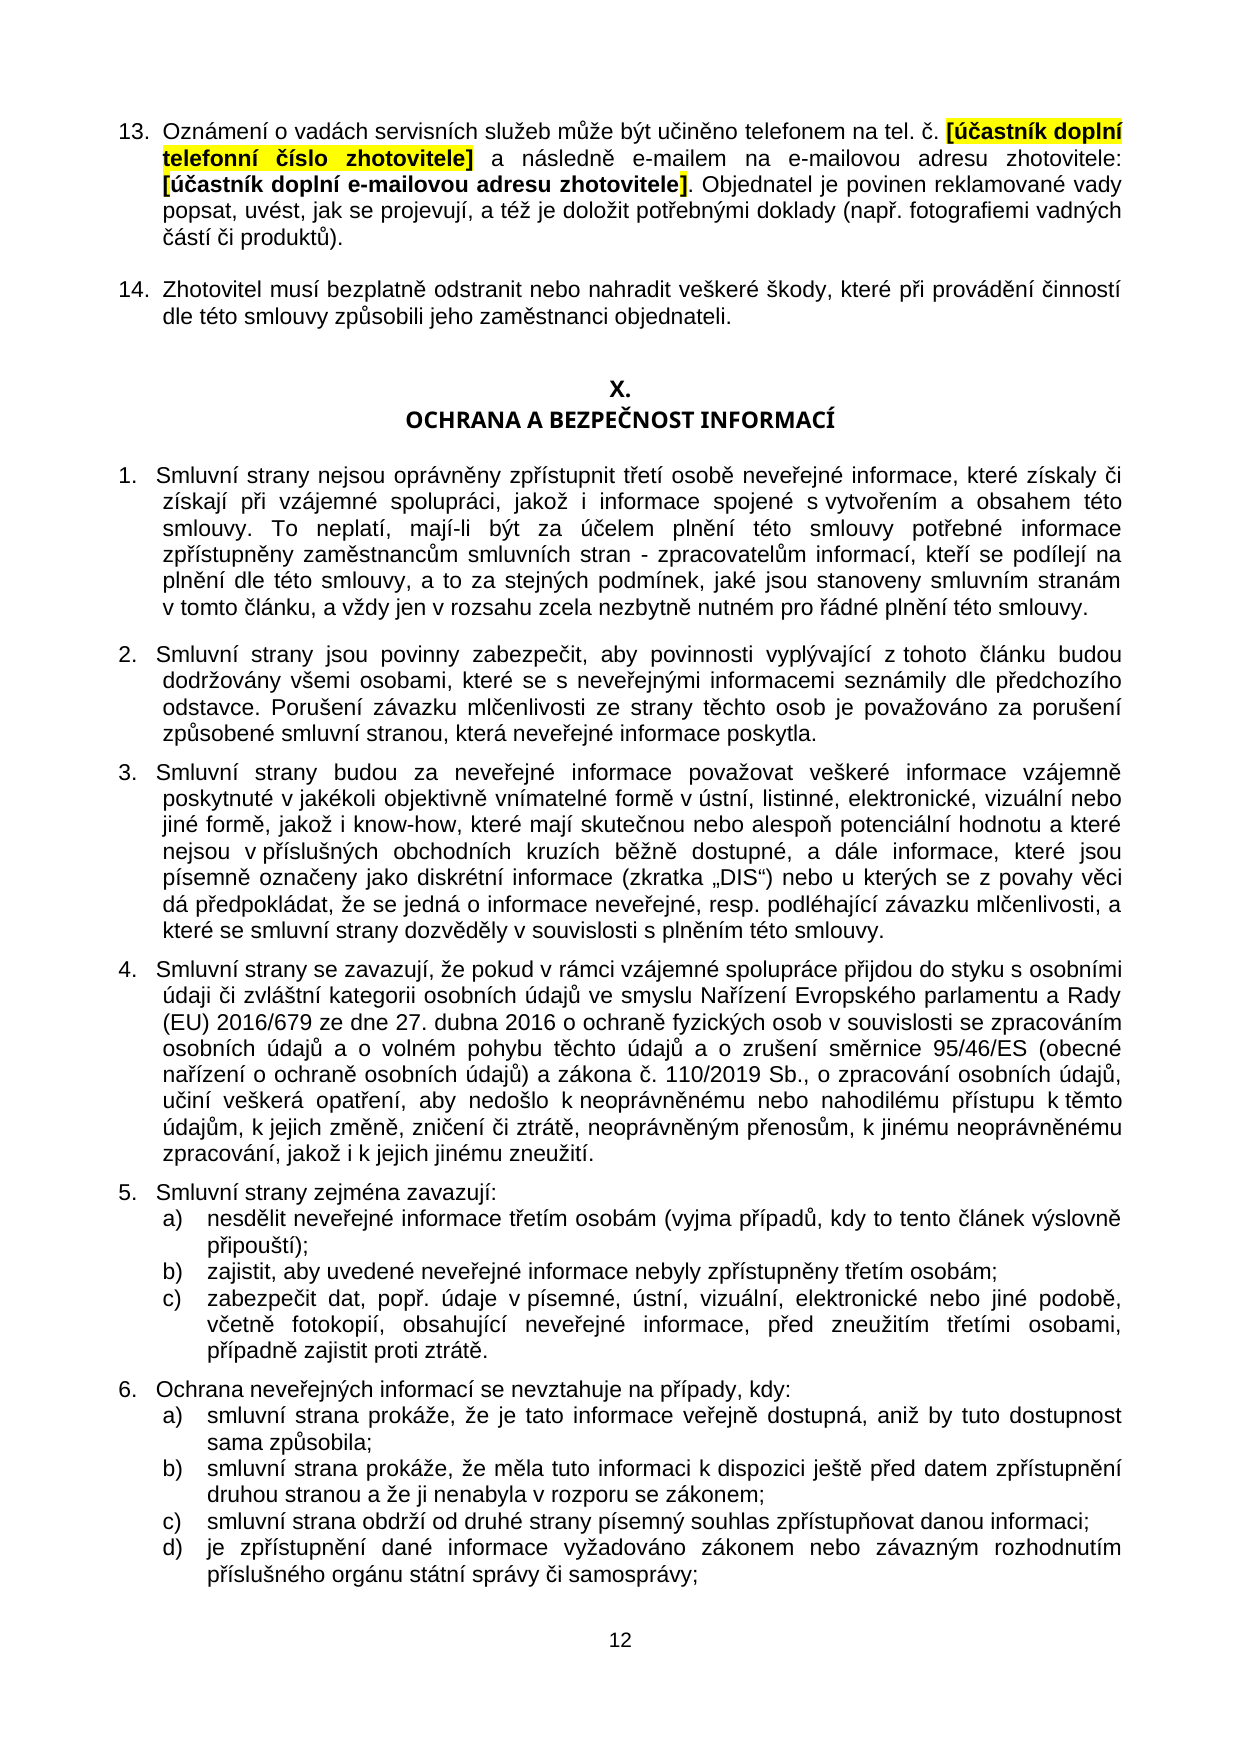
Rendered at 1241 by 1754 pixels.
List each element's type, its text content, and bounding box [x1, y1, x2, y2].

list Smluvní strany nejsou oprávněny zpřístupnit třetí osobě neveřejné informace, které získaly či získají při vzájemné spolupráci, jakož i informace spojené s vytvořením a obsahem této smlouvy. To neplatí, mají-li být za účelem plnění této smlouvy potřebné informace zpřístupněny zaměstnancům smluvních stran - zpracovatelům informací, kteří se podílejí na plnění dle této smlouvy, a to za stejných podmínek, jaké jsou stanoveny smluvním stranám v tomto článku, a vždy jen v rozsahu zcela nezbytně nutném pro řádné plnění této smlouvy. [118, 462, 1122, 620]
list nesdělit neveřejné informace třetím osobám (vyjma případů, kdy to tento článek výslovně připouští); [162, 1205, 1122, 1258]
list smluvní strana obdrží od druhé strany písemný souhlas zpřístupňovat danou informaci; [162, 1508, 1122, 1534]
list Oznámení o vadách servisních služeb může být učiněno telefonem na tel. č. [účastník doplní telefonní číslo zhotovitele] a následně e-mailem na e-mailovou adresu zhotovitele: [účastník doplní e-mailovou adresu zhotovitele]. Objednatel je povinen reklamované vady popsat, uvést, jak se projevují, a též je doložit potřebnými doklady (např. fotografiemi vadných částí či produktů). [118, 118, 1122, 250]
text X. [118, 373, 1122, 404]
list zabezpečit dat, popř. údaje v písemné, ústní, vizuální, elektronické nebo jiné podobě, včetně fotokopií, obsahující neveřejné informace, před zneužitím třetími osobami, případně zajistit proti ztrátě. [162, 1284, 1122, 1363]
list je zpřístupnění dané informace vyžadováno zákonem nebo závazným rozhodnutím příslušného orgánu státní správy či samosprávy; [162, 1534, 1122, 1587]
list smluvní strana prokáže, že měla tuto informaci k dispozici ještě před datem zpřístupnění druhou stranou a že ji nenabyla v rozporu se zákonem; [162, 1455, 1122, 1508]
text Ochrana a bezpečnost informací [118, 404, 1122, 435]
list Smluvní strany zejména zavazují: [118, 1179, 1122, 1205]
list Zhotovitel musí bezplatně odstranit nebo nahradit veškeré škody, které při provádění činností dle této smlouvy způsobili jeho zaměstnanci objednateli. [118, 276, 1122, 329]
list Smluvní strany jsou povinny zabezpečit, aby povinnosti vyplývající z tohoto článku budou dodržovány všemi osobami, které se s neveřejnými informacemi seznámily dle předchozího odstavce. Porušení závazku mlčenlivosti ze strany těchto osob je považováno za porušení způsobené smluvní stranou, která neveřejné informace poskytla. [118, 641, 1122, 746]
list zajistit, aby uvedené neveřejné informace nebyly zpřístupněny třetím osobám; [162, 1258, 1122, 1284]
list Smluvní strany budou za neveřejné informace považovat veškeré informace vzájemně poskytnuté v jakékoli objektivně vnímatelné formě v ústní, listinné, elektronické, vizuální nebo jiné formě, jakož i know-how, které mají skutečnou nebo alespoň potenciální hodnotu a které nejsou v příslušných obchodních kruzích běžně dostupné, a dále informace, které jsou písemně označeny jako diskrétní informace (zkratka „DIS“) nebo u kterých se z povahy věci dá předpokládat, že se jedná o informace neveřejné, resp. podléhající závazku mlčenlivosti, a které se smluvní strany dozvěděly v souvislosti s plněním této smlouvy. [118, 759, 1122, 943]
list smluvní strana prokáže, že je tato informace veřejně dostupná, aniž by tuto dostupnost sama způsobila; [162, 1402, 1122, 1455]
list Ochrana neveřejných informací se nevztahuje na případy, kdy: [118, 1376, 1122, 1402]
list Smluvní strany se zavazují, že pokud v rámci vzájemné spolupráce přijdou do styku s osobními údaji či zvláštní kategorii osobních údajů ve smyslu Nařízení Evropského parlamentu a Rady (EU) 2016/679 ze dne 27. dubna 2016 o ochraně fyzických osob v souvislosti se zpracováním osobních údajů a o volném pohybu těchto údajů a o zrušení směrnice 95/46/ES (obecné nařízení o ochraně osobních údajů) a zákona č. 110/2019 Sb., o zpracování osobních údajů, učiní veškerá opatření, aby nedošlo k neoprávněnému nebo nahodilému přístupu k těmto údajům, k jejich změně, zničení či ztrátě, neoprávněným přenosům, k jinému neoprávněnému zpracování, jakož i k jejich jinému zneužití. [118, 956, 1122, 1167]
